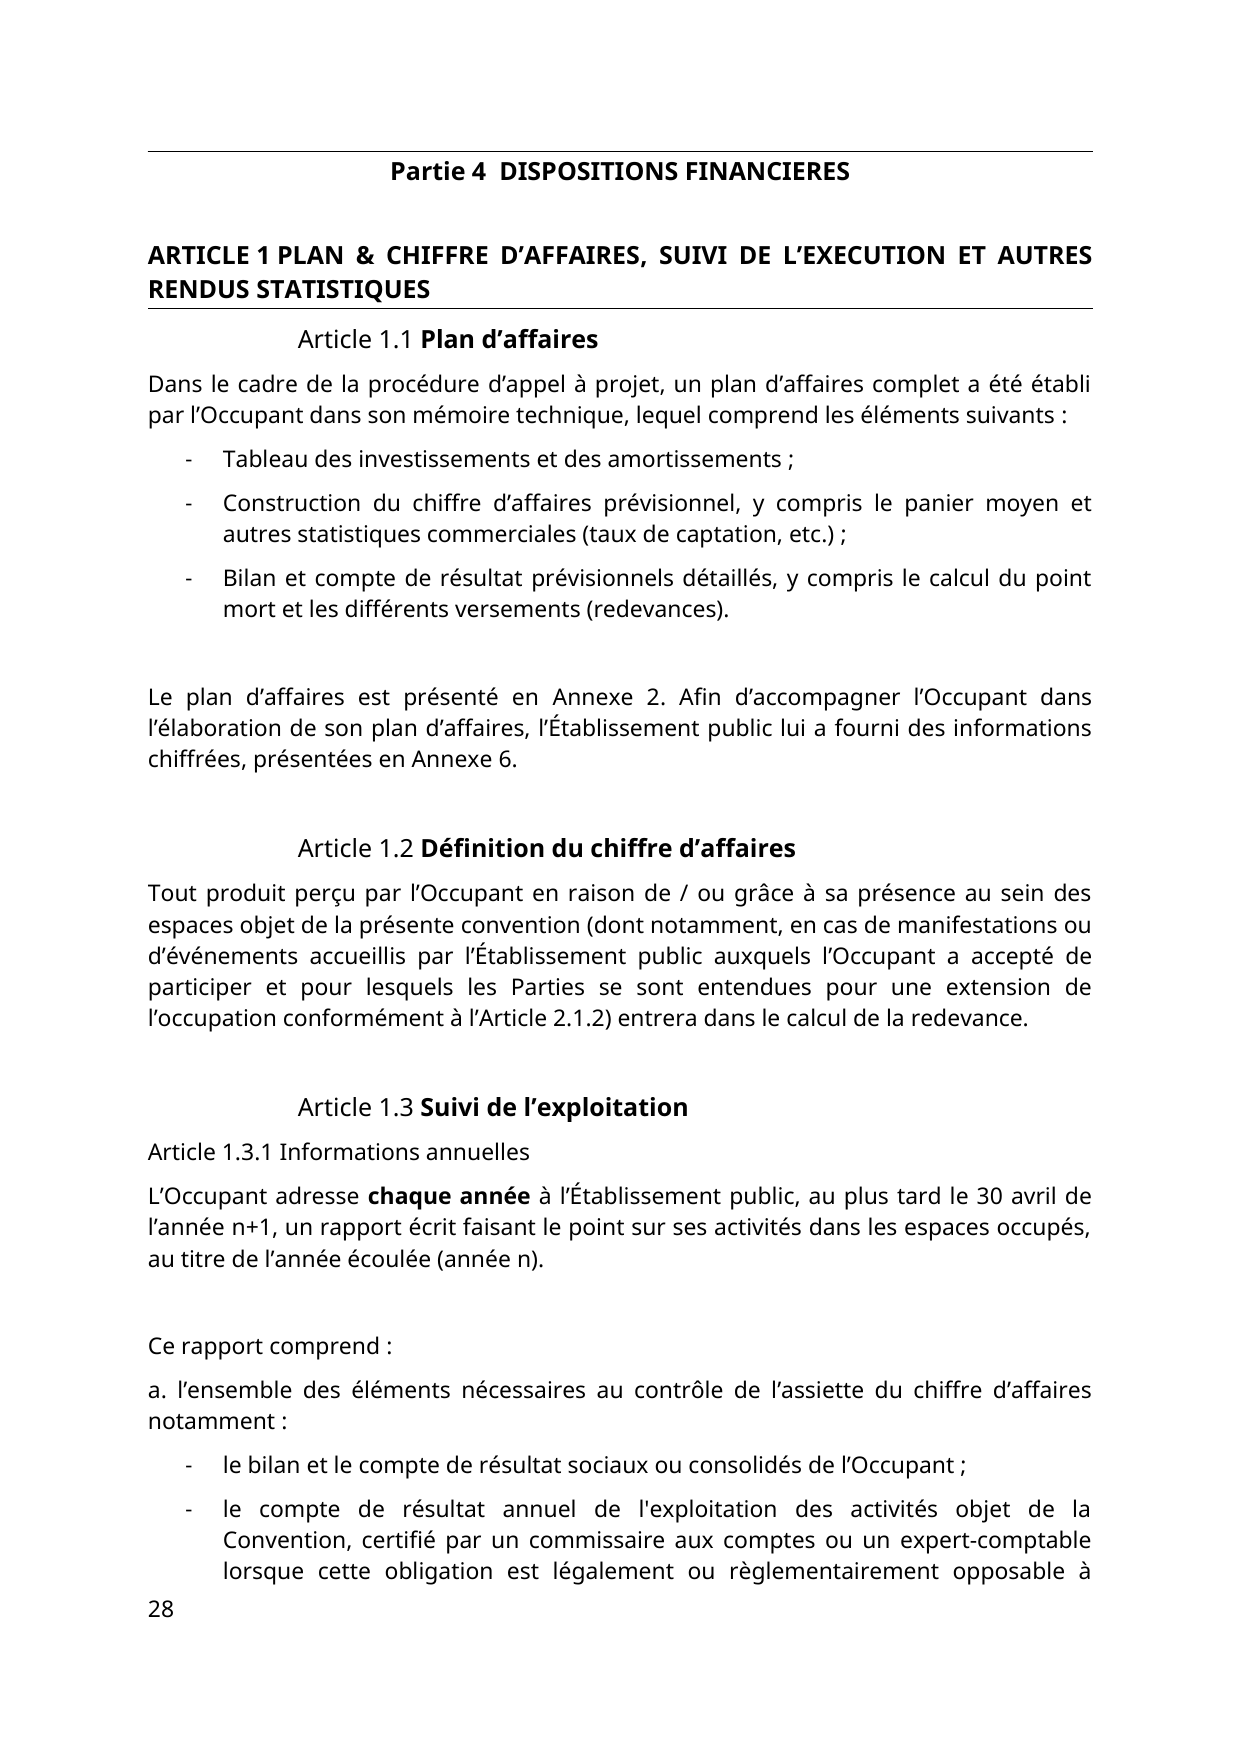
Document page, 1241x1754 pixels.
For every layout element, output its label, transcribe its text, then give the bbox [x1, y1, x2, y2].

subtitle Définition du chiffre d’affaires [298, 831, 1093, 865]
text a. l’ensemble des éléments nécessaires au contrôle de l’assiette du chiffre d’affaires notamment : [148, 1374, 1093, 1436]
subtitle Plan d’affaires [298, 322, 1093, 356]
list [185, 1493, 1093, 1586]
subtitle Plan & chiffre d’affaires, suivi de l’execution et autres rendus statistiques [148, 235, 1093, 308]
text Ce rapport comprend : [148, 1330, 1093, 1361]
list le bilan et le compte de résultat sociaux ou consolidés de l’Occupant ; [185, 1449, 1093, 1480]
subtitle Informations annuelles [148, 1136, 1093, 1168]
text Dans le cadre de la procédure d’appel à projet, un plan d’affaires complet a été établi par l’Occupant dans son mémoire technique, lequel comprend les éléments suivants : [148, 368, 1093, 431]
title DISPOSITIONS FINANCIERES [148, 152, 1093, 188]
subtitle Suivi de l’exploitation [298, 1090, 1093, 1124]
text Le plan d’affaires est présenté en Annexe 2. Afin d’accompagner l’Occupant dans l’élaboration de son plan d’affaires, l’Établissement public lui a fourni des informations chiffrées, présentées en Annexe 6. [148, 681, 1093, 774]
text Tout produit perçu par l’Occupant en raison de / ou grâce à sa présence au sein des espaces objet de la présente convention (dont notamment, en cas de manifestations ou d’événements accueillis par l’Établissement public auxquels l’Occupant a accepté de participer et pour lesquels les Parties se sont entendues pour une extension de l’occupation conformément à l’Article 6.1.2) entrera dans le calcul de la redevance. [148, 877, 1093, 1033]
text L’Occupant adresse chaque année à l’Établissement public, au plus tard le 30 avril de l’année n+1, un rapport écrit faisant le point sur ses activités dans les espaces occupés, au titre de l’année écoulée (année n). [148, 1180, 1093, 1274]
list Bilan et compte de résultat prévisionnels détaillés, y compris le calcul du point mort et les différents versements (redevances). [185, 562, 1093, 624]
list Tableau des investissements et des amortissements ; [185, 443, 1093, 474]
list Construction du chiffre d’affaires prévisionnel, y compris le panier moyen et autres statistiques commerciales (taux de captation, etc.) ; [185, 487, 1093, 549]
